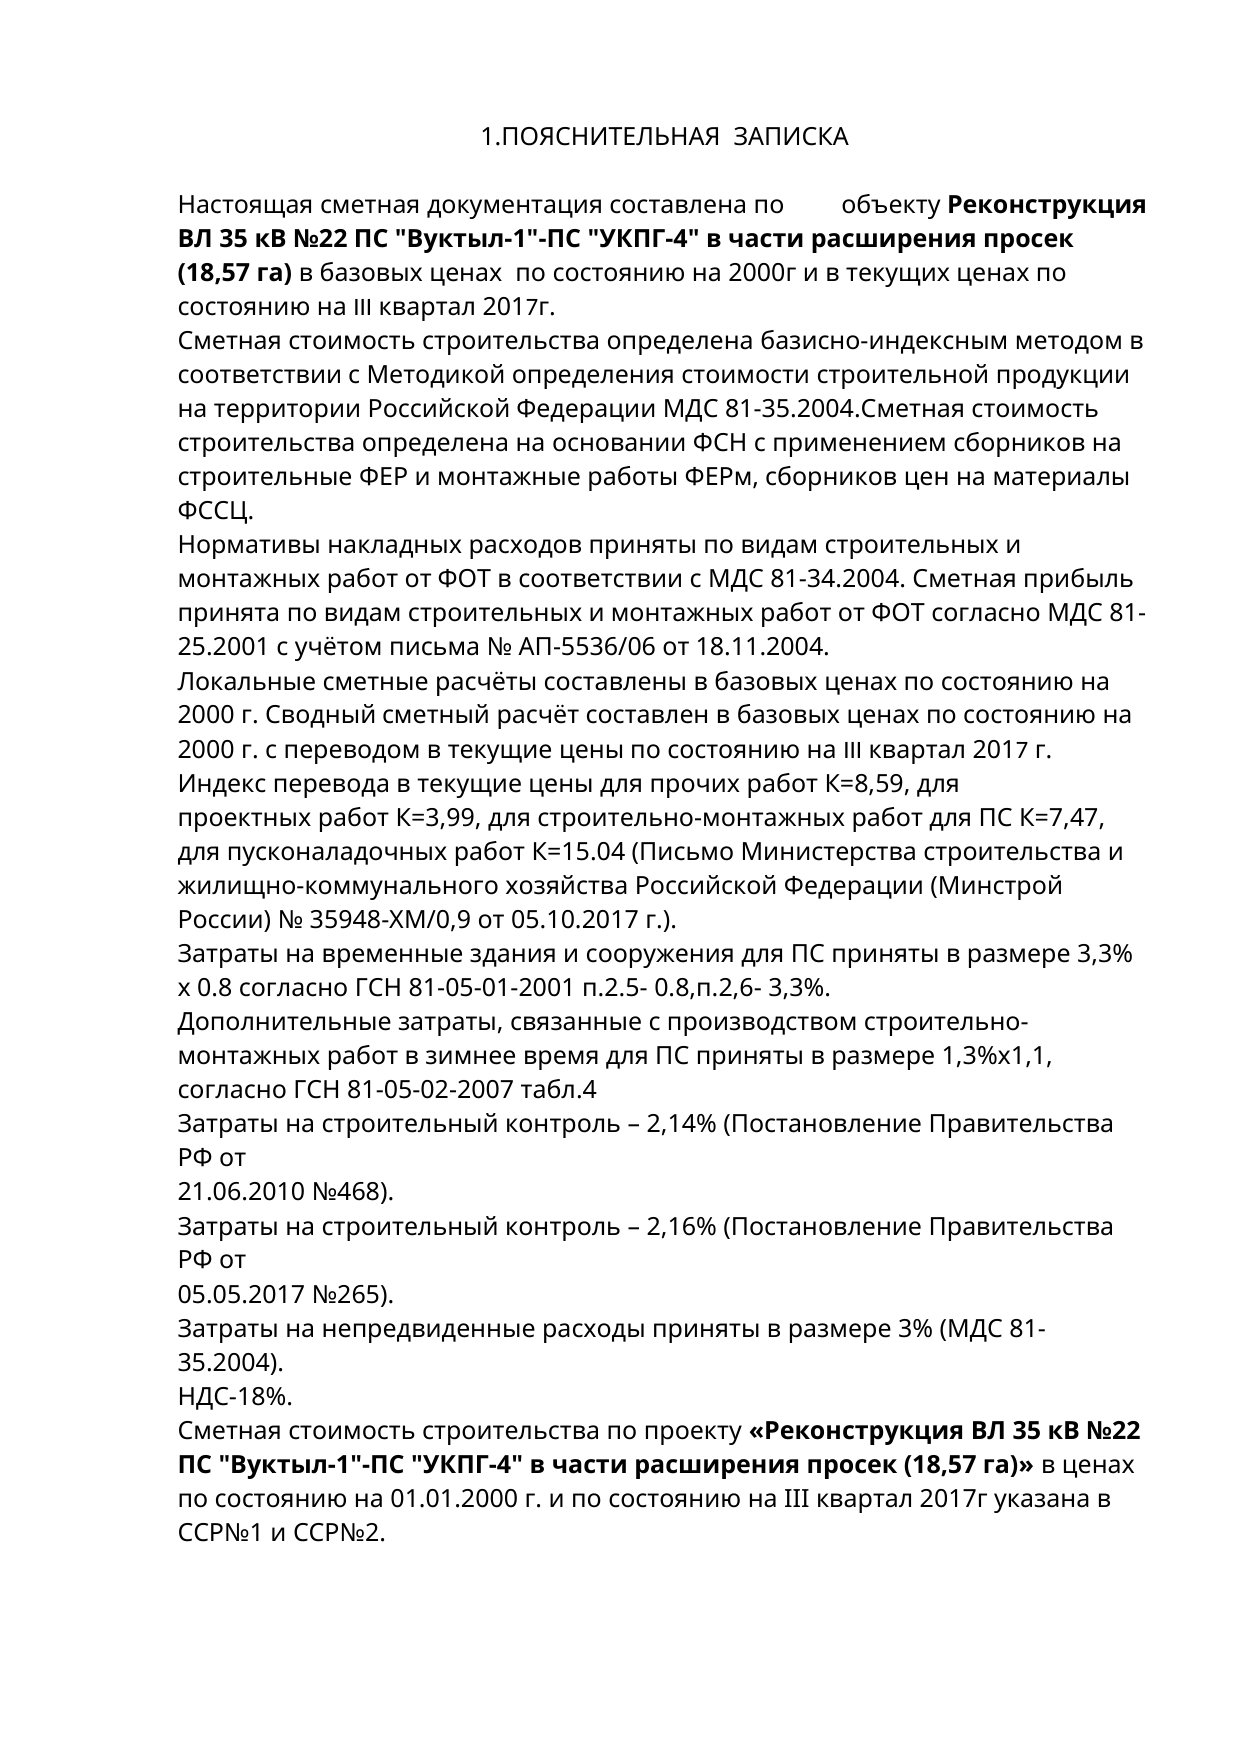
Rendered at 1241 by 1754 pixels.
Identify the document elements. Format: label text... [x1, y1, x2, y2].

text Затраты на строительный контроль – 2,14% (Постановление Правительства РФ от [177, 1106, 1152, 1174]
text 21.06.2010 №468). [177, 1174, 1152, 1208]
text Затраты на временные здания и сооружения для ПС приняты в размере 3,3% x 0.8 согласно ГСН 81-05-01-2001 п.2.5- 0.8,п.2,6- 3,3%. [177, 936, 1152, 1004]
text Настоящая сметная документация составлена по объекту Реконструкция ВЛ 35 кВ №22 ПС "Вуктыл-1"-ПС "УКПГ-4" в части расширения просек (18,57 га) в базовых ценах по состоянию на 2000г и в текущих ценах по состоянию на III квартал 2017г. [177, 186, 1152, 322]
text Затраты на строительный контроль – 2,16% (Постановление Правительства РФ от [177, 1208, 1152, 1276]
text 1.ПОЯСНИТЕЛЬНАЯ ЗАПИСКА [177, 118, 1152, 152]
text Нормативы накладных расходов приняты по видам строительных и монтажных работ от ФОТ в соответствии с МДС 81-34.2004. Сметная прибыль принята по видам строительных и монтажных работ от ФОТ согласно МДС 81-25.2001 с учётом письма № АП-5536/06 от 18.11.2004. [177, 527, 1152, 663]
text 05.05.2017 №265). [177, 1276, 1152, 1310]
text Индекс перевода в текущие цены для прочих работ К=8,59, для [177, 765, 1152, 799]
text Затраты на непредвиденные расходы приняты в размере 3% (МДС 81-35.2004). [177, 1310, 1152, 1378]
text Сметная стоимость строительства по проекту «Реконструкция ВЛ 35 кВ №22 ПС "Вуктыл-1"-ПС "УКПГ-4" в части расширения просек (18,57 га)» в ценах по состоянию на 01.01.2000 г. и по состоянию на III квартал 2017г указана в ССР№1 и ССР№2. [177, 1412, 1152, 1549]
text проектных работ К=3,99, для строительно-монтажных работ для ПС К=7,47, для пусконаладочных работ К=15.04 (Письмо Министерства строительства и жилищно-коммунального хозяйства Российской Федерации (Минстрой России) № 35948-XM/0,9 от 05.10.2017 г.). [177, 799, 1152, 936]
text НДС-18%. [177, 1378, 1152, 1412]
text Дополнительные затраты, связанные с производством строительно-монтажных работ в зимнее время для ПС приняты в размере 1,3%х1,1, согласно ГСН 81-05-02-2007 табл.4 [177, 1004, 1152, 1106]
text Локальные сметные расчёты составлены в базовых ценах по состоянию на 2000 г. Сводный сметный расчёт составлен в базовых ценах по состоянию на 2000 г. с переводом в текущие цены по состоянию на III квартал 2017 г. [177, 663, 1152, 765]
text Сметная стоимость строительства определена базисно-индексным методом в соответствии с Методикой определения стоимости строительной продукции на территории Российской Федерации МДС 81-35.2004.Сметная стоимость строительства определена на основании ФСН с применением сборников на строительные ФЕР и монтажные работы ФЕРм, сборников цен на материалы ФССЦ. [177, 322, 1152, 527]
